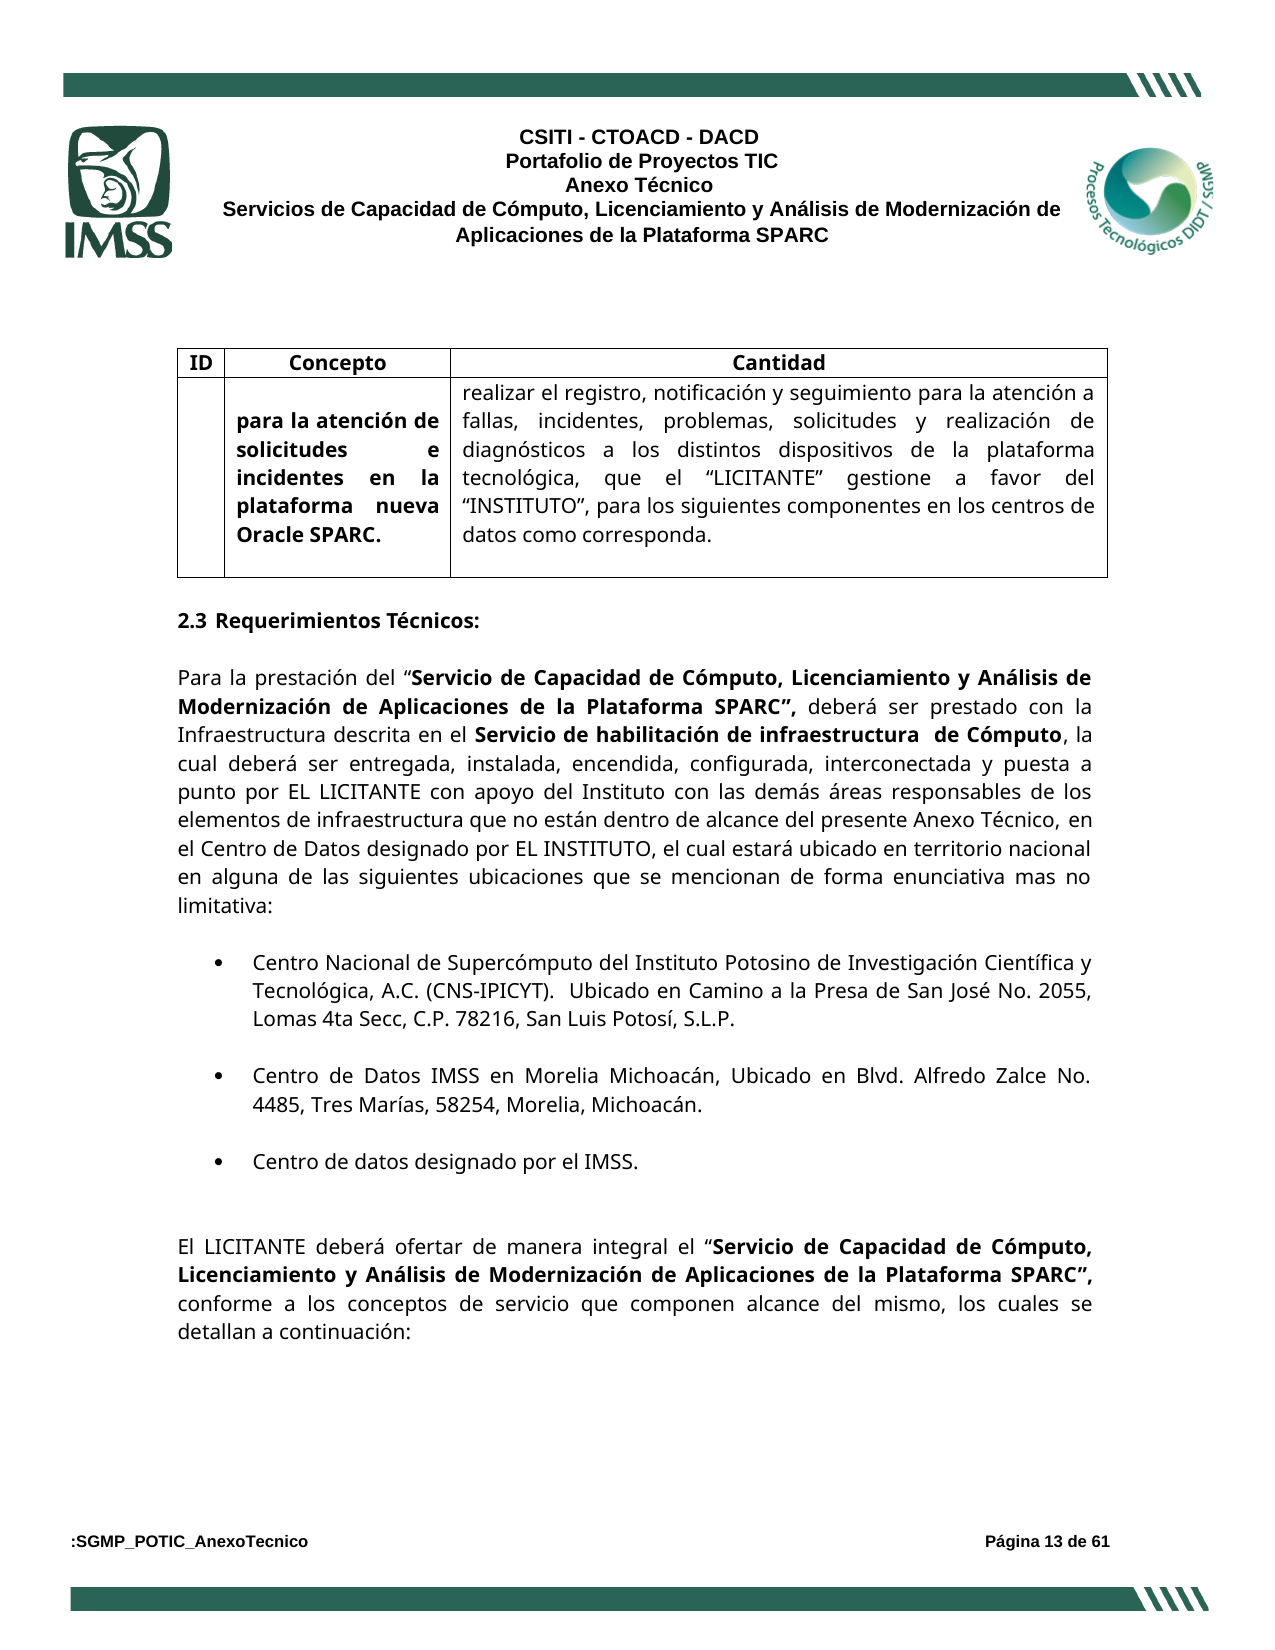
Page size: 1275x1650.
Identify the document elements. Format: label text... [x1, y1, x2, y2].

list Centro de datos designado por el IMSS. [215, 1147, 1093, 1175]
table_header Cantidad [451, 349, 1107, 377]
list Centro Nacional de Supercómputo del Instituto Potosino de Investigación Científica y Tecnológica, A.C. (CNS-IPICYT). Ubicado en Camino a la Presa de San José No. 2055, Lomas 4ta Secc, C.P. 78216, San Luis Potosí, S.L.P. [215, 948, 1093, 1033]
picture [63, 73, 1202, 97]
table_header Concepto [225, 349, 450, 377]
text Para la prestación del “Servicio de Capacidad de Cómputo, Licenciamiento y Análisis de Modernización de Aplicaciones de la Plataforma SPARC”, deberá ser prestado con la Infraestructura descrita en el Servicio de habilitación de infraestructura de Cómputo, la cual deberá ser entregada, instalada, encendida, configurada, interconectada y puesta a punto por EL LICITANTE con apoyo del Instituto con las demás áreas responsables de los elementos de infraestructura que no están dentro de alcance del presente Anexo Técnico, en el Centro de Datos designado por EL INSTITUTO, el cual estará ubicado en territorio nacional en alguna de las siguientes ubicaciones que se mencionan de forma enunciativa mas no limitativa: [177, 663, 1093, 919]
picture [63, 124, 173, 258]
picture [1084, 145, 1213, 254]
text El LICITANTE deberá ofertar de manera integral el “Servicio de Capacidad de Cómputo, Licenciamiento y Análisis de Modernización de Aplicaciones de la Plataforma SPARC”, conforme a los conceptos de servicio que componen alcance del mismo, los cuales se detallan a continuación: [177, 1232, 1093, 1346]
table_cell f) [178, 378, 224, 577]
subtitle Requerimientos Técnicos: [177, 606, 1093, 635]
picture [70, 1587, 1209, 1611]
table_header ID [178, 349, 224, 377]
list Centro de Datos IMSS en Morelia Michoacán, Ubicado en Blvd. Alfredo Zalce No. 4485, Tres Marías, 58254, Morelia, Michoacán. [215, 1061, 1093, 1118]
table_cell Mesa de Ayuda para la atención de solicitudes e incidentes en la plataforma nueva Oracle SPARC. [225, 378, 450, 577]
